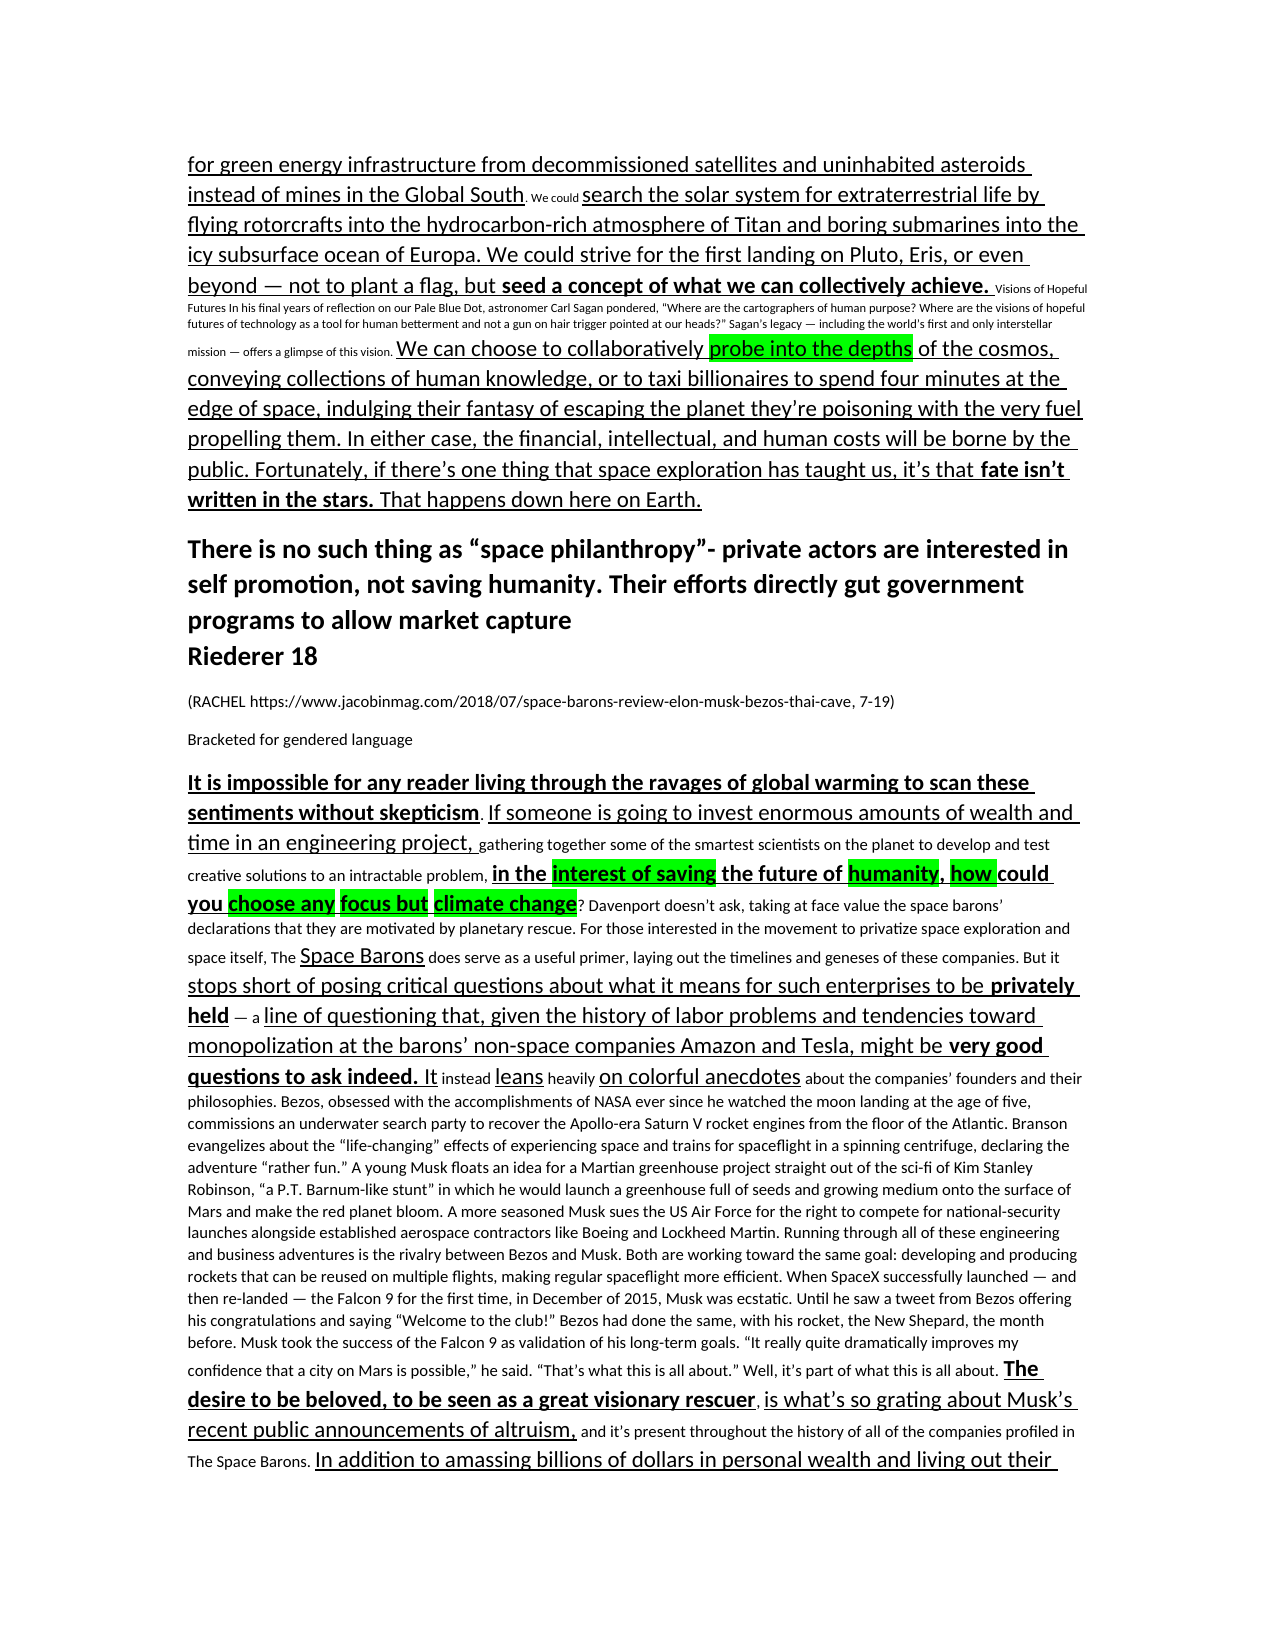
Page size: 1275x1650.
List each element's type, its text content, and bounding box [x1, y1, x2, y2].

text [187, 768, 1087, 1473]
text (RACHEL https://www.jacobinmag.com/2018/07/space-barons-review-elon-musk-bezos-thai-cave, 7-19) [187, 691, 1087, 711]
subtitle There is no such thing as “space philanthropy”- private actors are interested in self promotion, not saving humanity. Their efforts directly gut government programs to allow market capture [187, 532, 1087, 636]
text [187, 150, 1087, 513]
text Bracketed for gendered language [187, 729, 1087, 750]
text Riederer 18 [187, 639, 1087, 672]
